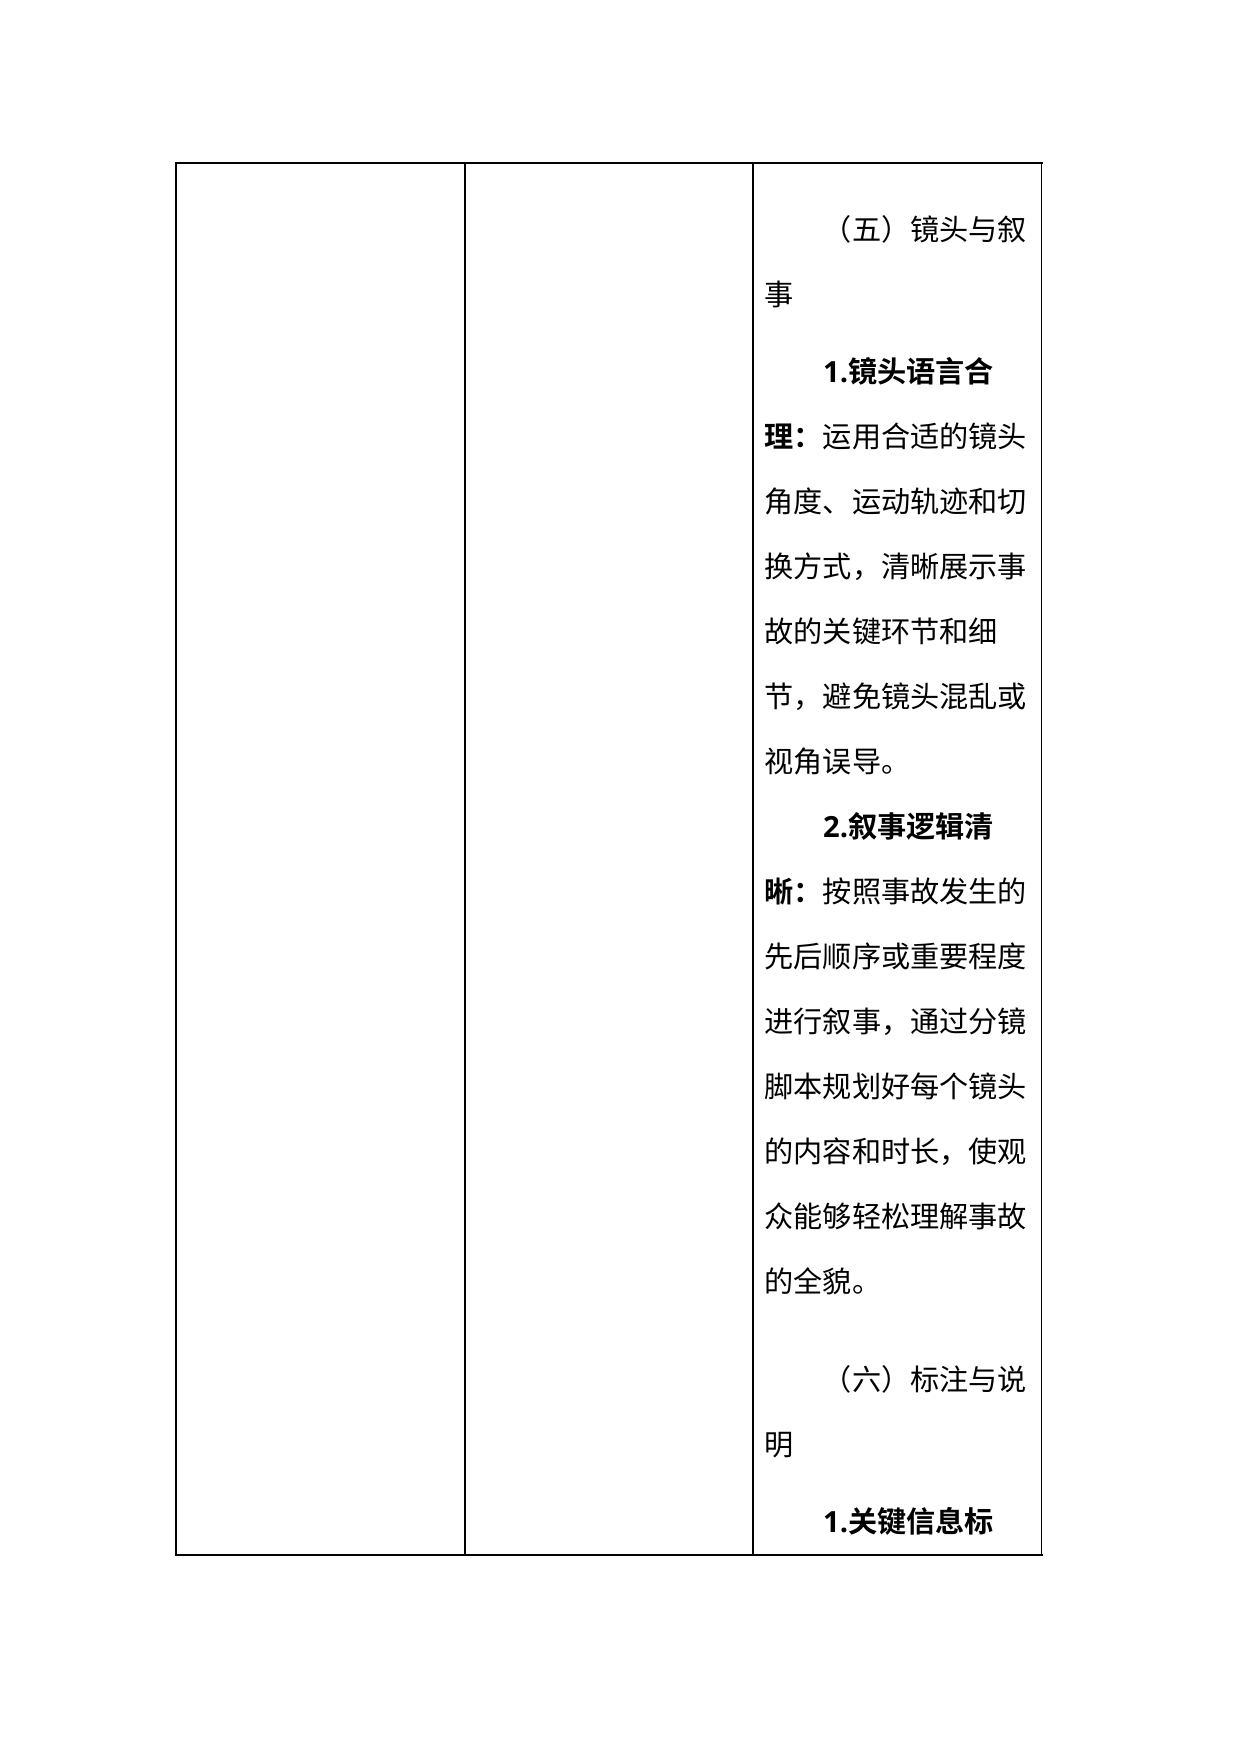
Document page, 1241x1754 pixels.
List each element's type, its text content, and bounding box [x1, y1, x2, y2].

table_cell [466, 164, 752, 1554]
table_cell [754, 164, 1041, 1554]
table_cell 1 [177, 164, 464, 1554]
